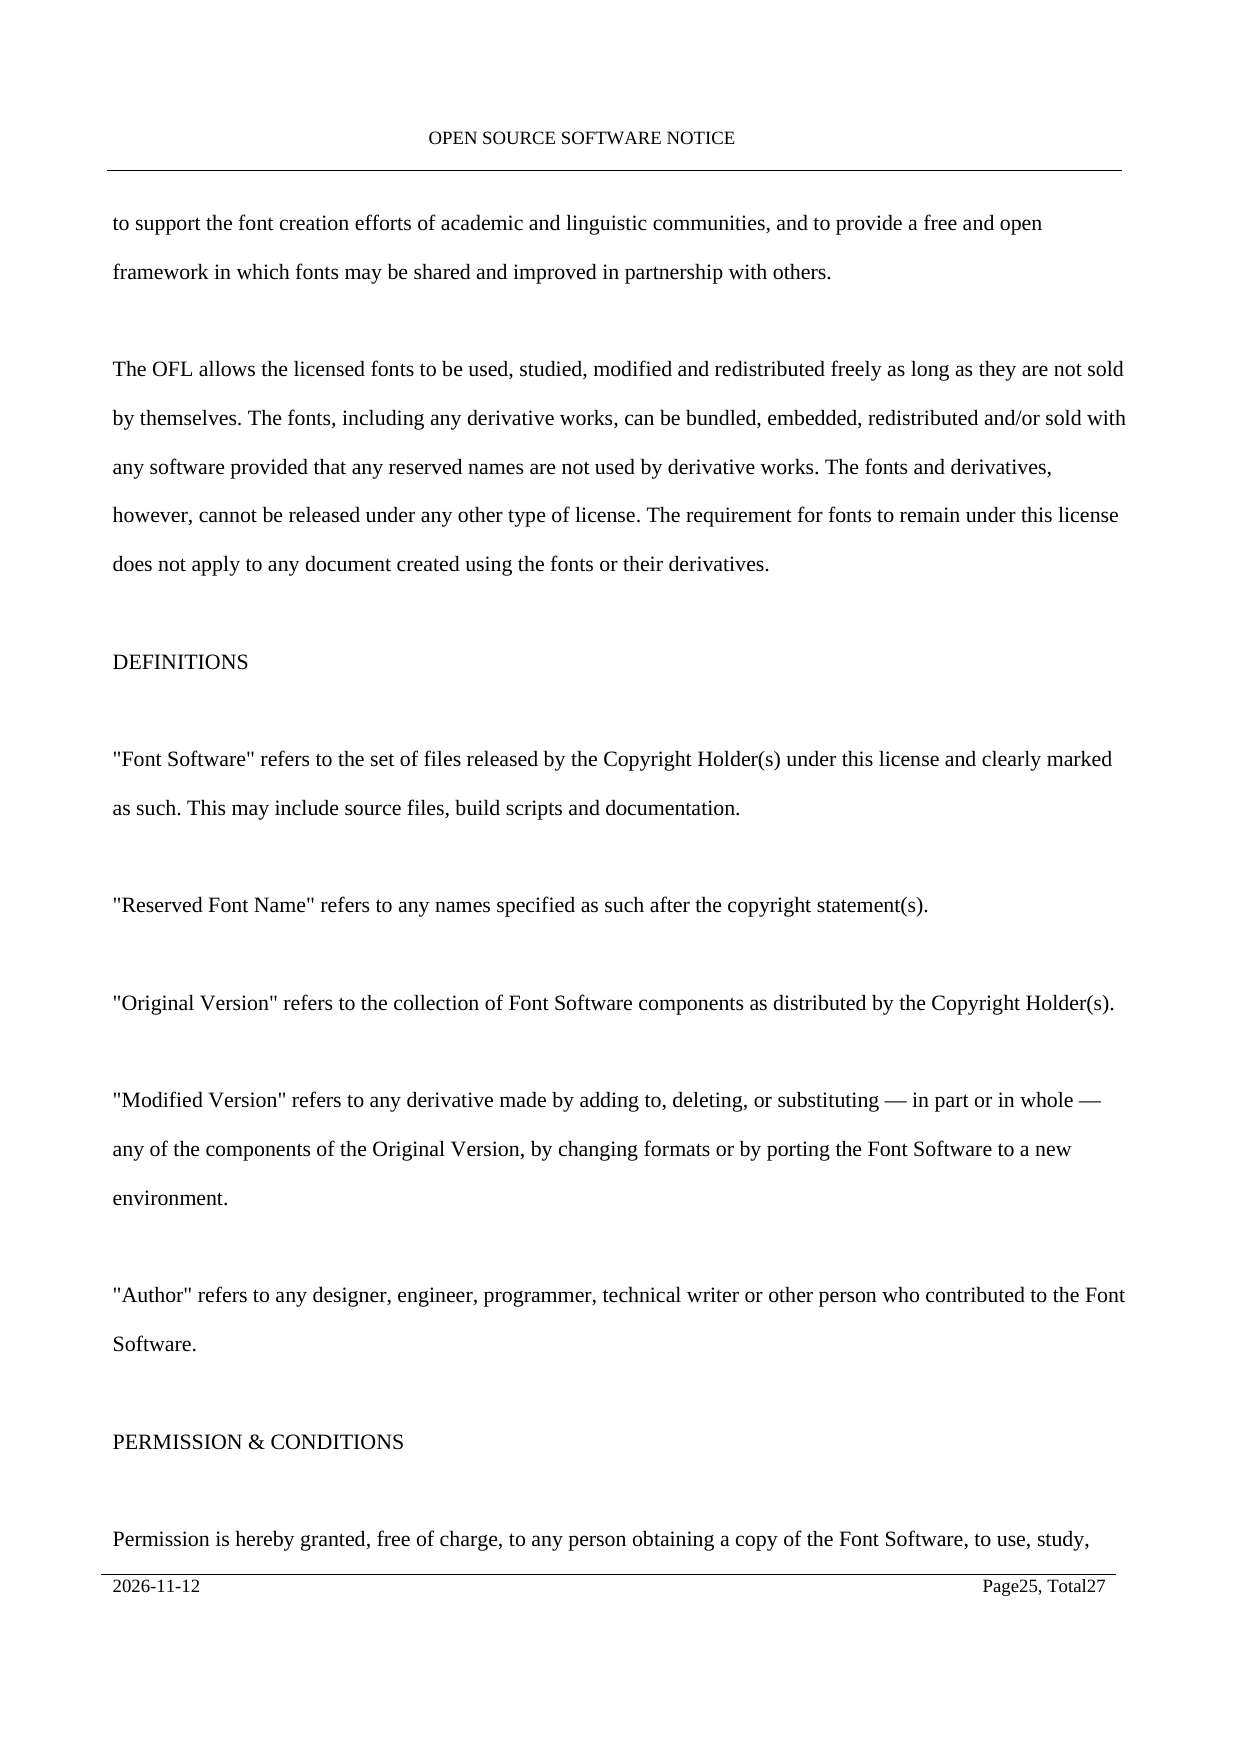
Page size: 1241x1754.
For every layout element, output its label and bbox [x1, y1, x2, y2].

text [112, 206, 1128, 1555]
